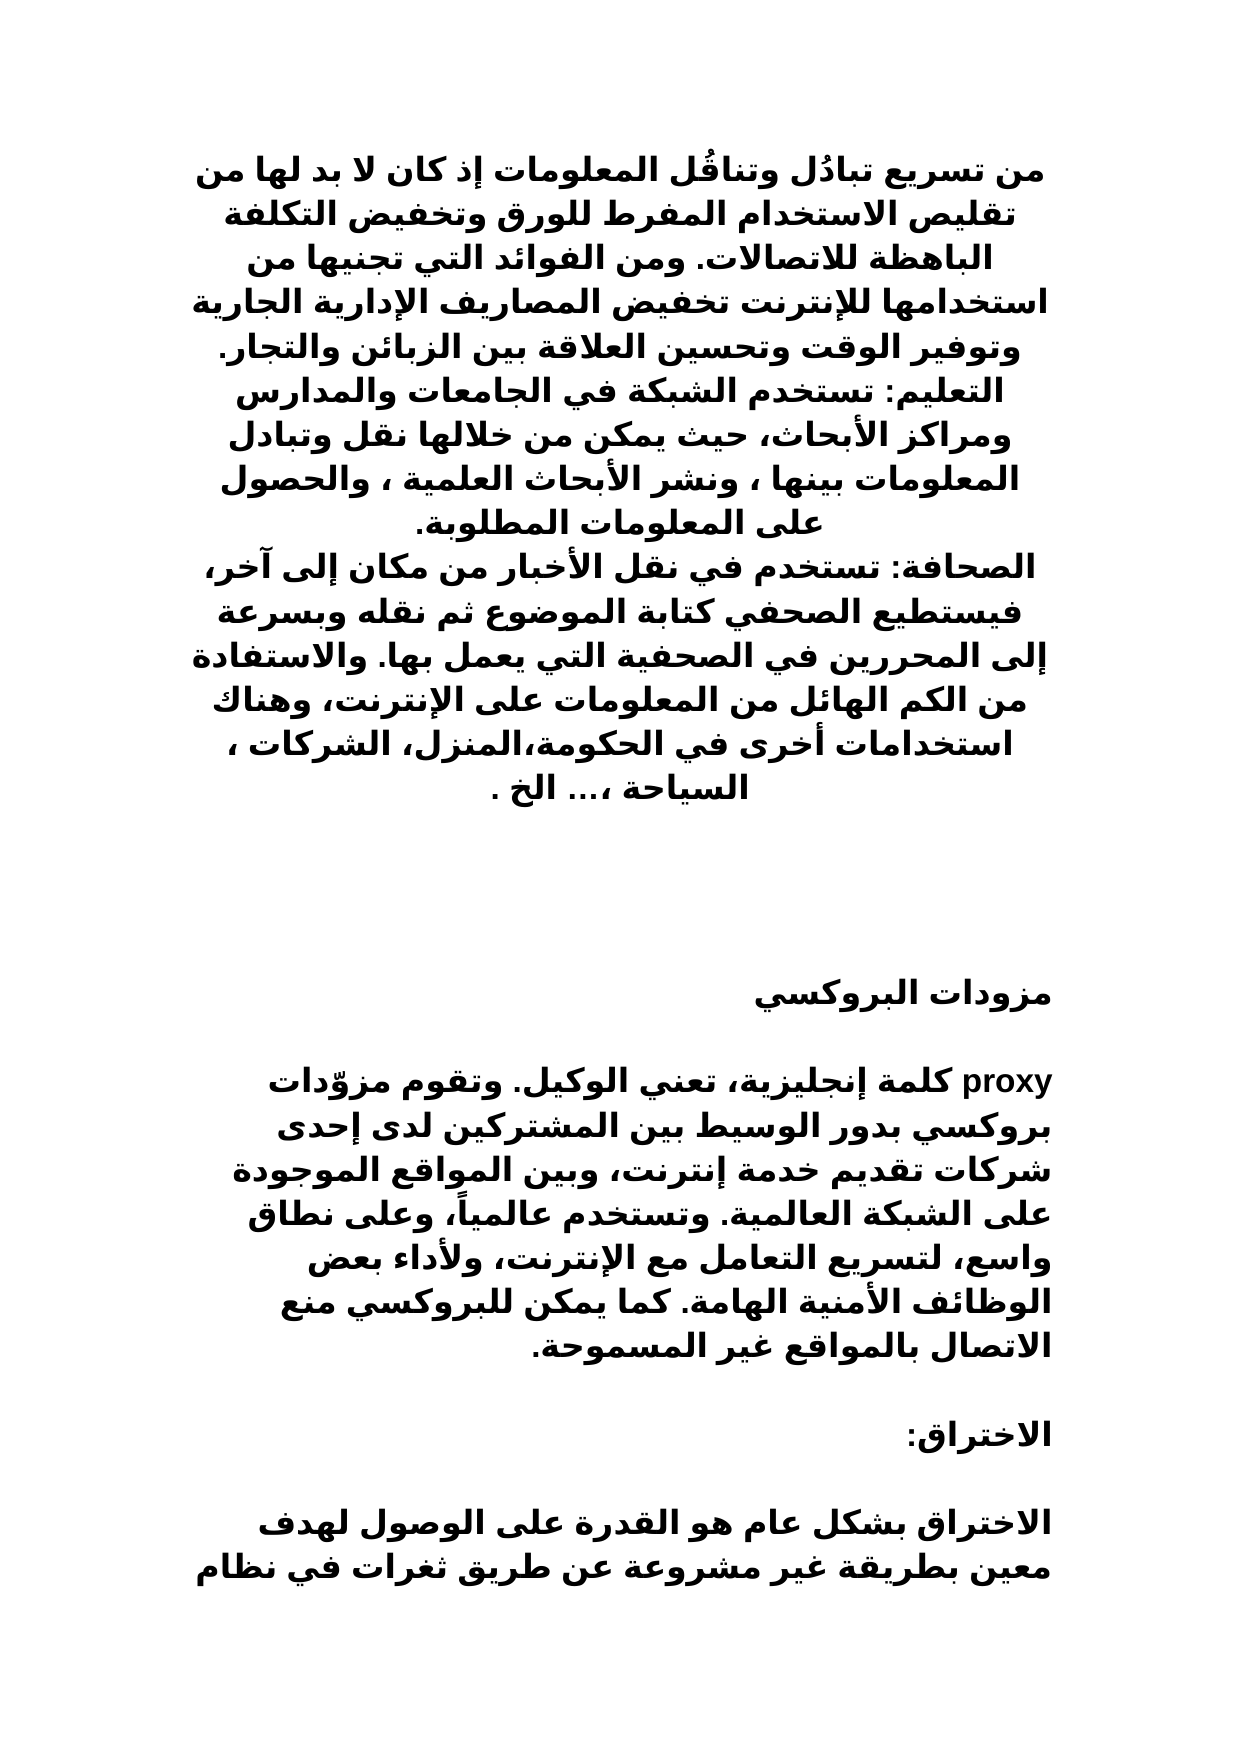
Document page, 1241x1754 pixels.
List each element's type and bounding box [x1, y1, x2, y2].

text [187, 973, 1053, 1586]
text [187, 150, 1053, 883]
